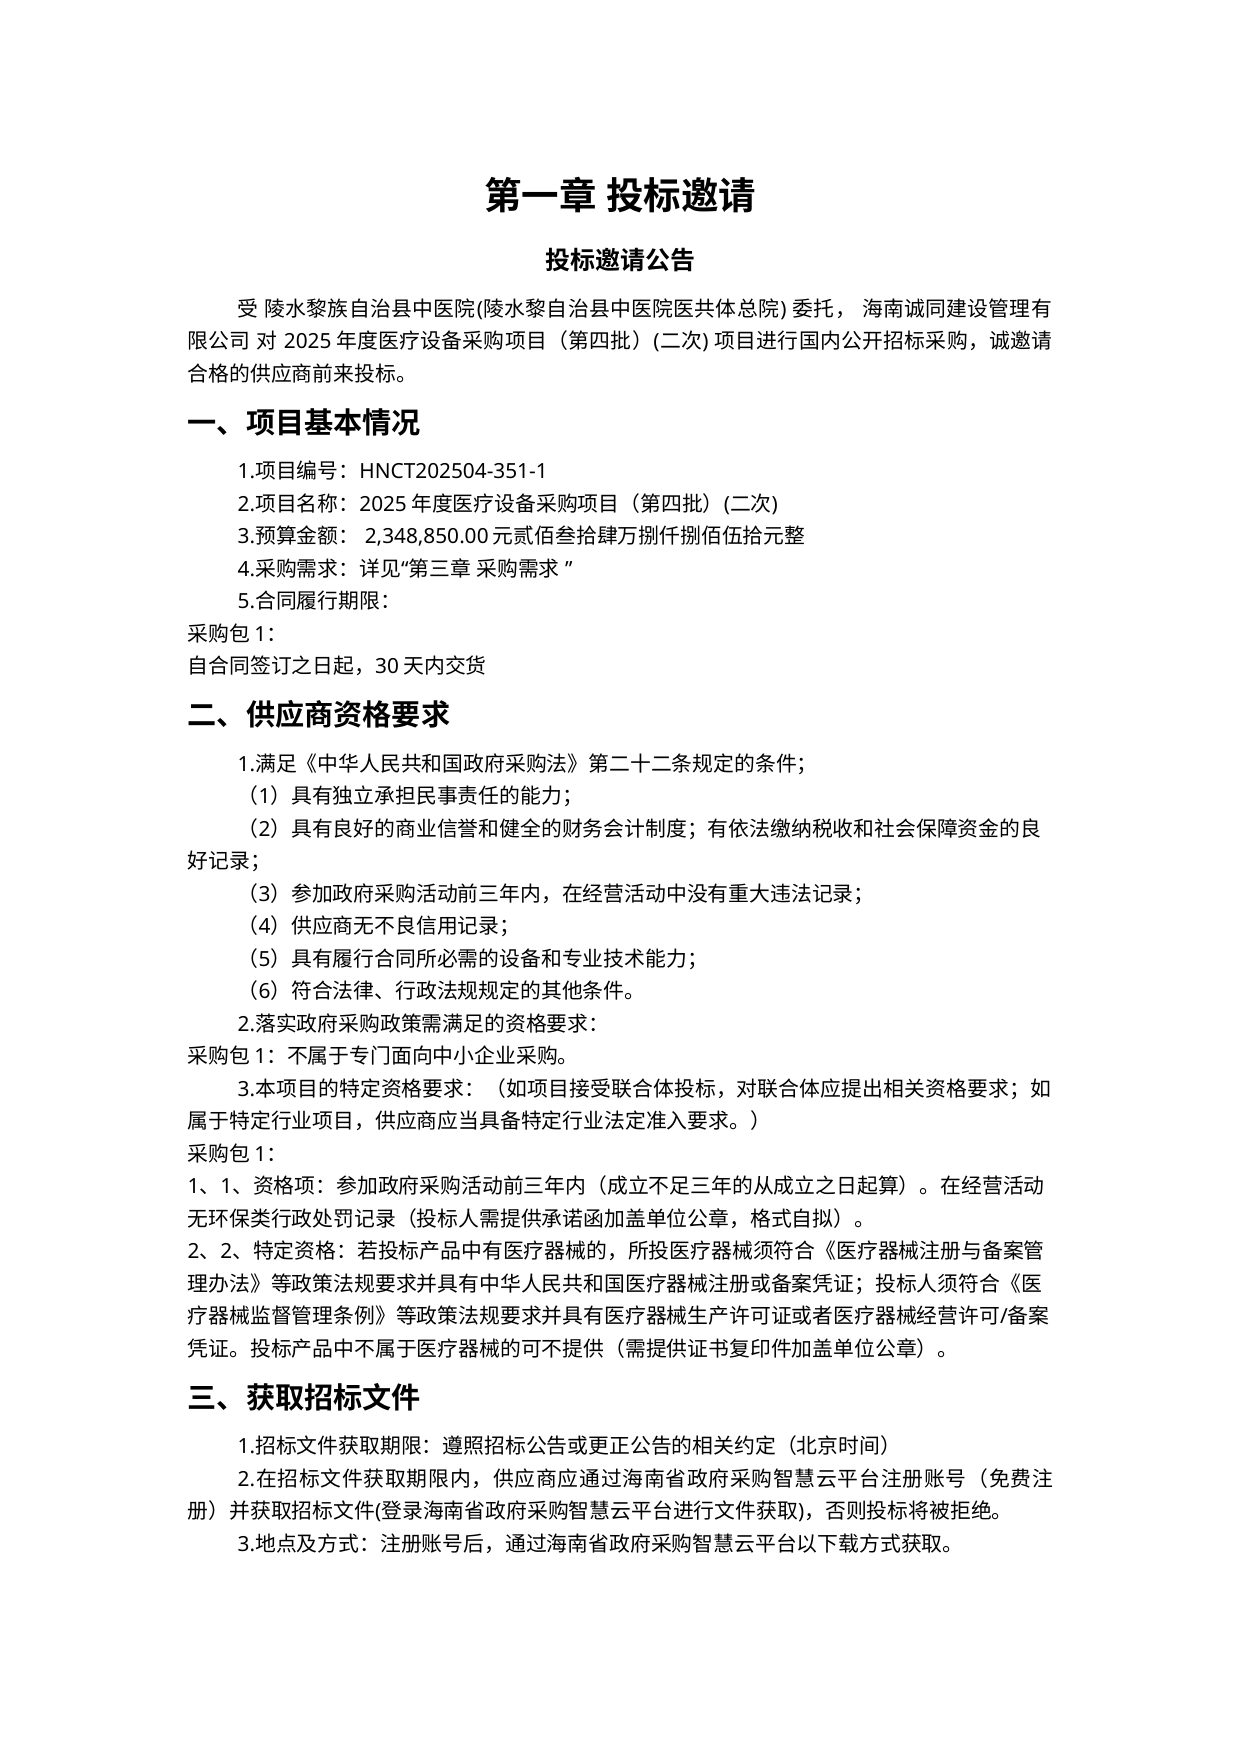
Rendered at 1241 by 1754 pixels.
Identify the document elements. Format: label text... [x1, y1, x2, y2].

text 采购包1： [187, 1137, 1053, 1169]
text 2.项目名称：2025年度医疗设备采购项目（第四批）(二次) [187, 487, 1053, 519]
text 采购包1：不属于专门面向中小企业采购。 [187, 1039, 1053, 1072]
text 二、供应商资格要求 [187, 682, 1053, 747]
text 自合同签订之日起，30天内交货 [187, 649, 1053, 682]
text 5.合同履行期限： [187, 584, 1053, 617]
text （5）具有履行合同所必需的设备和专业技术能力； [187, 942, 1053, 974]
text 三、获取招标文件 [187, 1364, 1053, 1429]
text 2.在招标文件获取期限内，供应商应通过海南省政府采购智慧云平台注册账号（免费注册）并获取招标文件(登录海南省政府采购智慧云平台进行文件获取)，否则投标将被拒绝。 [187, 1462, 1053, 1527]
text （4）供应商无不良信用记录； [187, 909, 1053, 942]
text 1、1、资格项：参加政府采购活动前三年内（成立不足三年的从成立之日起算）。在经营活动无环保类行政处罚记录（投标人需提供承诺函加盖单位公章，格式自拟）。 [187, 1169, 1053, 1234]
text 投标邀请公告 [187, 227, 1053, 292]
text 1.招标文件获取期限：遵照招标公告或更正公告的相关约定（北京时间） [187, 1429, 1053, 1462]
text 3.地点及方式：注册账号后，通过海南省政府采购智慧云平台以下载方式获取。 [187, 1527, 1053, 1559]
text （3）参加政府采购活动前三年内，在经营活动中没有重大违法记录； [187, 877, 1053, 909]
text 受 陵水黎族自治县中医院(陵水黎自治县中医院医共体总院) 委托， 海南诚同建设管理有限公司 对 2025年度医疗设备采购项目（第四批）(二次) 项目进行国内公开招标采购，诚邀请合格的供应商前来投标。 [187, 292, 1053, 389]
text 3.预算金额： 2,348,850.00元贰佰叁拾肆万捌仟捌佰伍拾元整 [187, 519, 1053, 552]
text 采购包1： [187, 617, 1053, 649]
text （6）符合法律、行政法规规定的其他条件。 [187, 974, 1053, 1007]
text 一、项目基本情况 [187, 389, 1053, 454]
text （2）具有良好的商业信誉和健全的财务会计制度；有依法缴纳税收和社会保障资金的良好记录； [187, 812, 1053, 877]
text （1）具有独立承担民事责任的能力； [187, 779, 1053, 812]
text 2.落实政府采购政策需满足的资格要求： [187, 1007, 1053, 1039]
text 1.满足《中华人民共和国政府采购法》第二十二条规定的条件； [187, 747, 1053, 779]
text 第一章 投标邀请 [187, 162, 1053, 227]
text 4.采购需求：详见“第三章 采购需求 ” [187, 552, 1053, 584]
text 3.本项目的特定资格要求：（如项目接受联合体投标，对联合体应提出相关资格要求；如属于特定行业项目，供应商应当具备特定行业法定准入要求。） [187, 1072, 1053, 1137]
text 1.项目编号：HNCT202504-351-1 [187, 454, 1053, 487]
text 2、2、特定资格：若投标产品中有医疗器械的，所投医疗器械须符合《医疗器械注册与备案管理办法》等政策法规要求并具有中华人民共和国医疗器械注册或备案凭证；投标人须符合《医疗器械监督管理条例》等政策法规要求并具有医疗器械生产许可证或者医疗器械经营许可/备案凭证。投标产品中不属于医疗器械的可不提供（需提供证书复印件加盖单位公章）。 [187, 1234, 1053, 1364]
